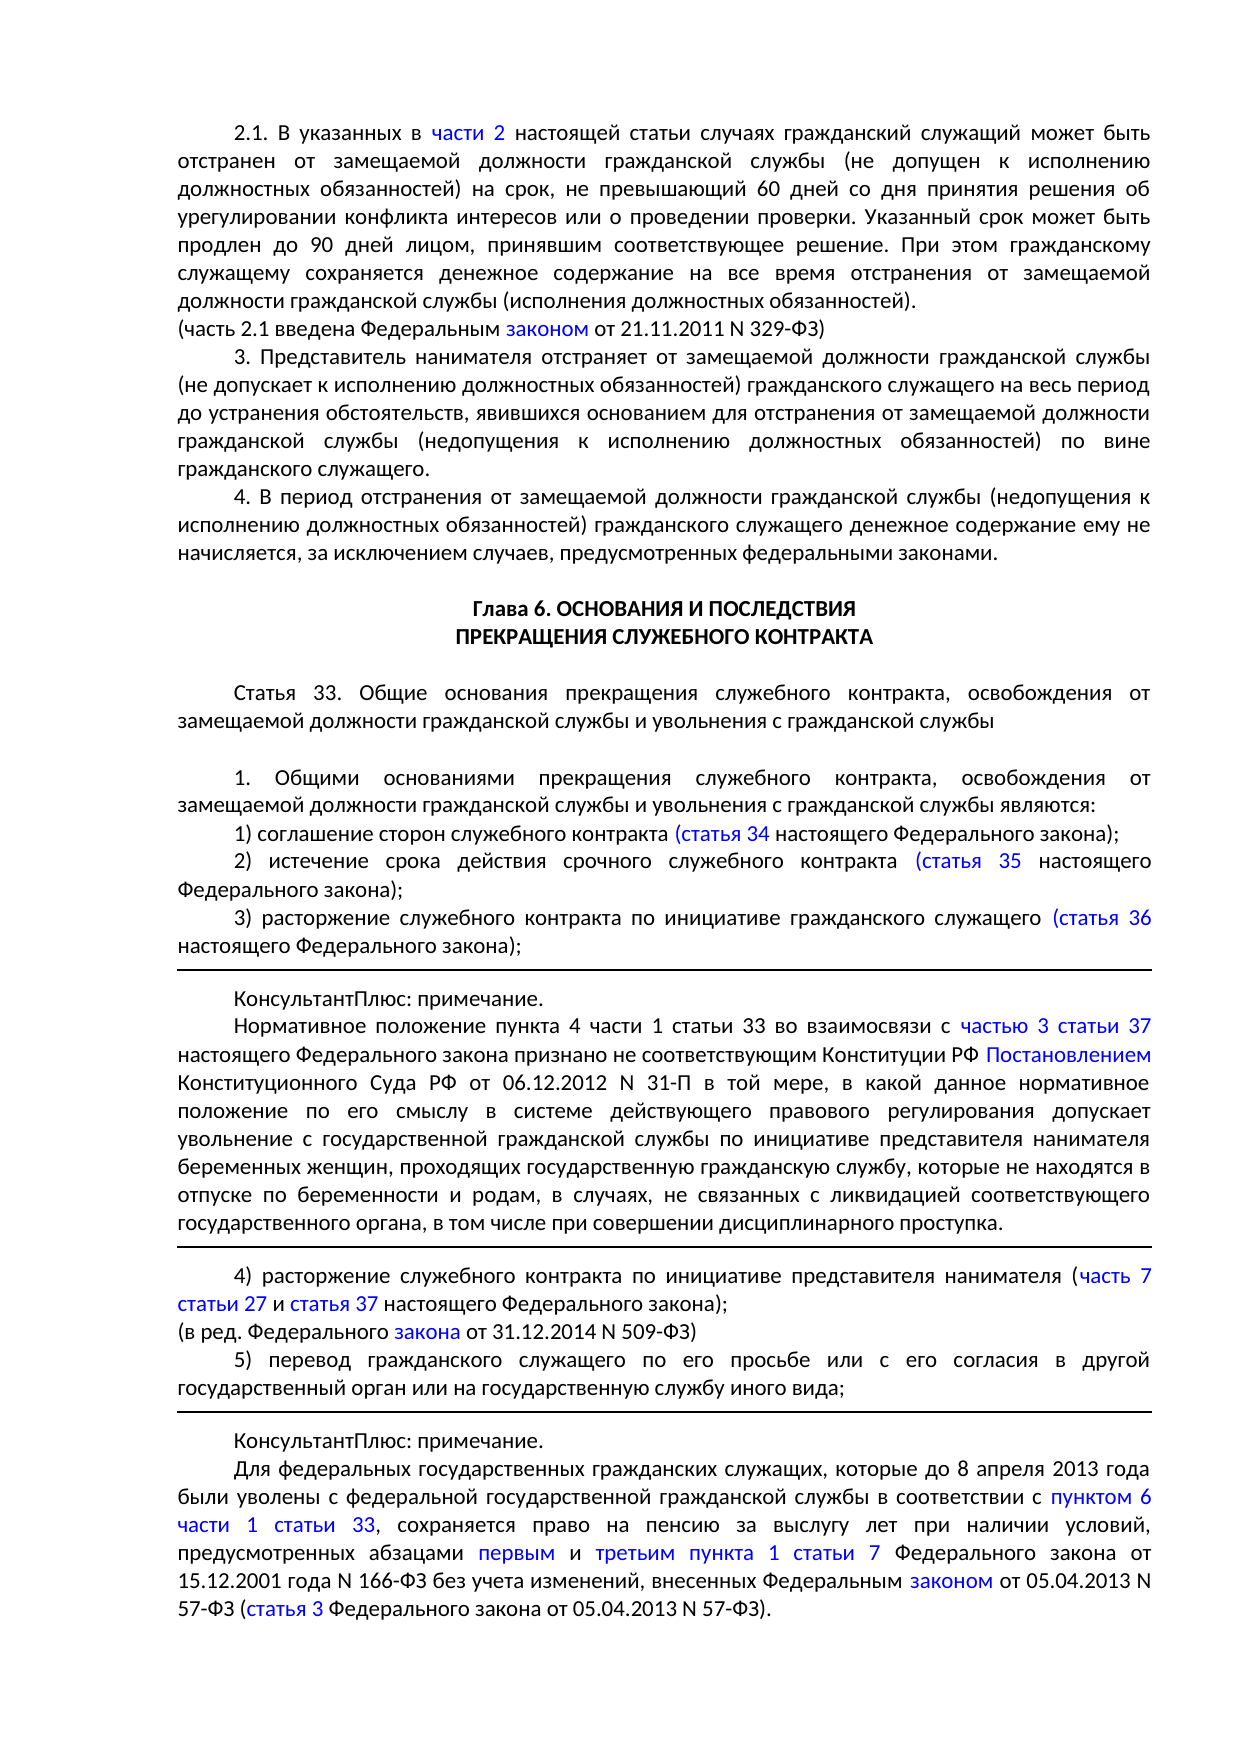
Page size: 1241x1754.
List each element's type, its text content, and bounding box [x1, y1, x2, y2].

text 3. Представитель нанимателя отстраняет от замещаемой должности гражданской службы (не допускает к исполнению должностных обязанностей) гражданского служащего на весь период до устранения обстоятельств, явившихся основанием для отстранения от замещаемой должности гражданской службы (недопущения к исполнению должностных обязанностей) по вине гражданского служащего. [177, 342, 1152, 482]
text КонсультантПлюс: примечание. [177, 1426, 1152, 1454]
text (часть 2.1 введена Федеральным законом от 21.11.2011 N 329-ФЗ) [177, 314, 1152, 342]
text 4) расторжение служебного контракта по инициативе представителя нанимателя (часть 7 статьи 27 и статья 37 настоящего Федерального закона); [177, 1261, 1152, 1317]
text Для федеральных государственных гражданских служащих, которые до 8 апреля 2013 года были уволены с федеральной государственной гражданской службы в соответствии с пунктом 6 части 1 статьи 33, сохраняется право на пенсию за выслугу лет при наличии условий, предусмотренных абзацами первым и третьим пункта 1 статьи 7 Федерального закона от 15.12.2001 года N 166-ФЗ без учета изменений, внесенных Федеральным законом от 05.04.2013 N 57-ФЗ (статья 3 Федерального закона от 05.04.2013 N 57-ФЗ). [177, 1454, 1152, 1622]
text 3) расторжение служебного контракта по инициативе гражданского служащего (статья 36 настоящего Федерального закона); [177, 903, 1152, 959]
text Статья 33. Общие основания прекращения служебного контракта, освобождения от замещаемой должности гражданской службы и увольнения с гражданской службы [177, 678, 1152, 734]
text (в ред. Федерального закона от 31.12.2014 N 509-ФЗ) [177, 1317, 1152, 1345]
text 5) перевод гражданского служащего по его просьбе или с его согласия в другой государственный орган или на государственную службу иного вида; [177, 1345, 1152, 1401]
text 2) истечение срока действия срочного служебного контракта (статья 35 настоящего Федерального закона); [177, 847, 1152, 903]
text Глава 6. ОСНОВАНИЯ И ПОСЛЕДСТВИЯ [177, 594, 1152, 622]
text 1) соглашение сторон служебного контракта (статья 34 настоящего Федерального закона); [177, 819, 1152, 847]
text ПРЕКРАЩЕНИЯ СЛУЖЕБНОГО КОНТРАКТА [177, 622, 1152, 651]
text Нормативное положение пункта 4 части 1 статьи 33 во взаимосвязи с частью 3 статьи 37 настоящего Федерального закона признано не соответствующим Конституции РФ Постановлением Конституционного Суда РФ от 06.12.2012 N 31-П в той мере, в какой данное нормативное положение по его смыслу в системе действующего правового регулирования допускает увольнение с государственной гражданской службы по инициативе представителя нанимателя беременных женщин, проходящих государственную гражданскую службу, которые не находятся в отпуске по беременности и родам, в случаях, не связанных с ликвидацией соответствующего государственного органа, в том числе при совершении дисциплинарного проступка. [177, 1012, 1152, 1236]
text 2.1. В указанных в части 2 настоящей статьи случаях гражданский служащий может быть отстранен от замещаемой должности гражданской службы (не допущен к исполнению должностных обязанностей) на срок, не превышающий 60 дней со дня принятия решения об урегулировании конфликта интересов или о проведении проверки. Указанный срок может быть продлен до 90 дней лицом, принявшим соответствующее решение. При этом гражданскому служащему сохраняется денежное содержание на все время отстранения от замещаемой должности гражданской службы (исполнения должностных обязанностей). [177, 118, 1152, 314]
text 4. В период отстранения от замещаемой должности гражданской службы (недопущения к исполнению должностных обязанностей) гражданского служащего денежное содержание ему не начисляется, за исключением случаев, предусмотренных федеральными законами. [177, 482, 1152, 566]
text КонсультантПлюс: примечание. [177, 984, 1152, 1012]
text 1. Общими основаниями прекращения служебного контракта, освобождения от замещаемой должности гражданской службы и увольнения с гражданской службы являются: [177, 763, 1152, 819]
